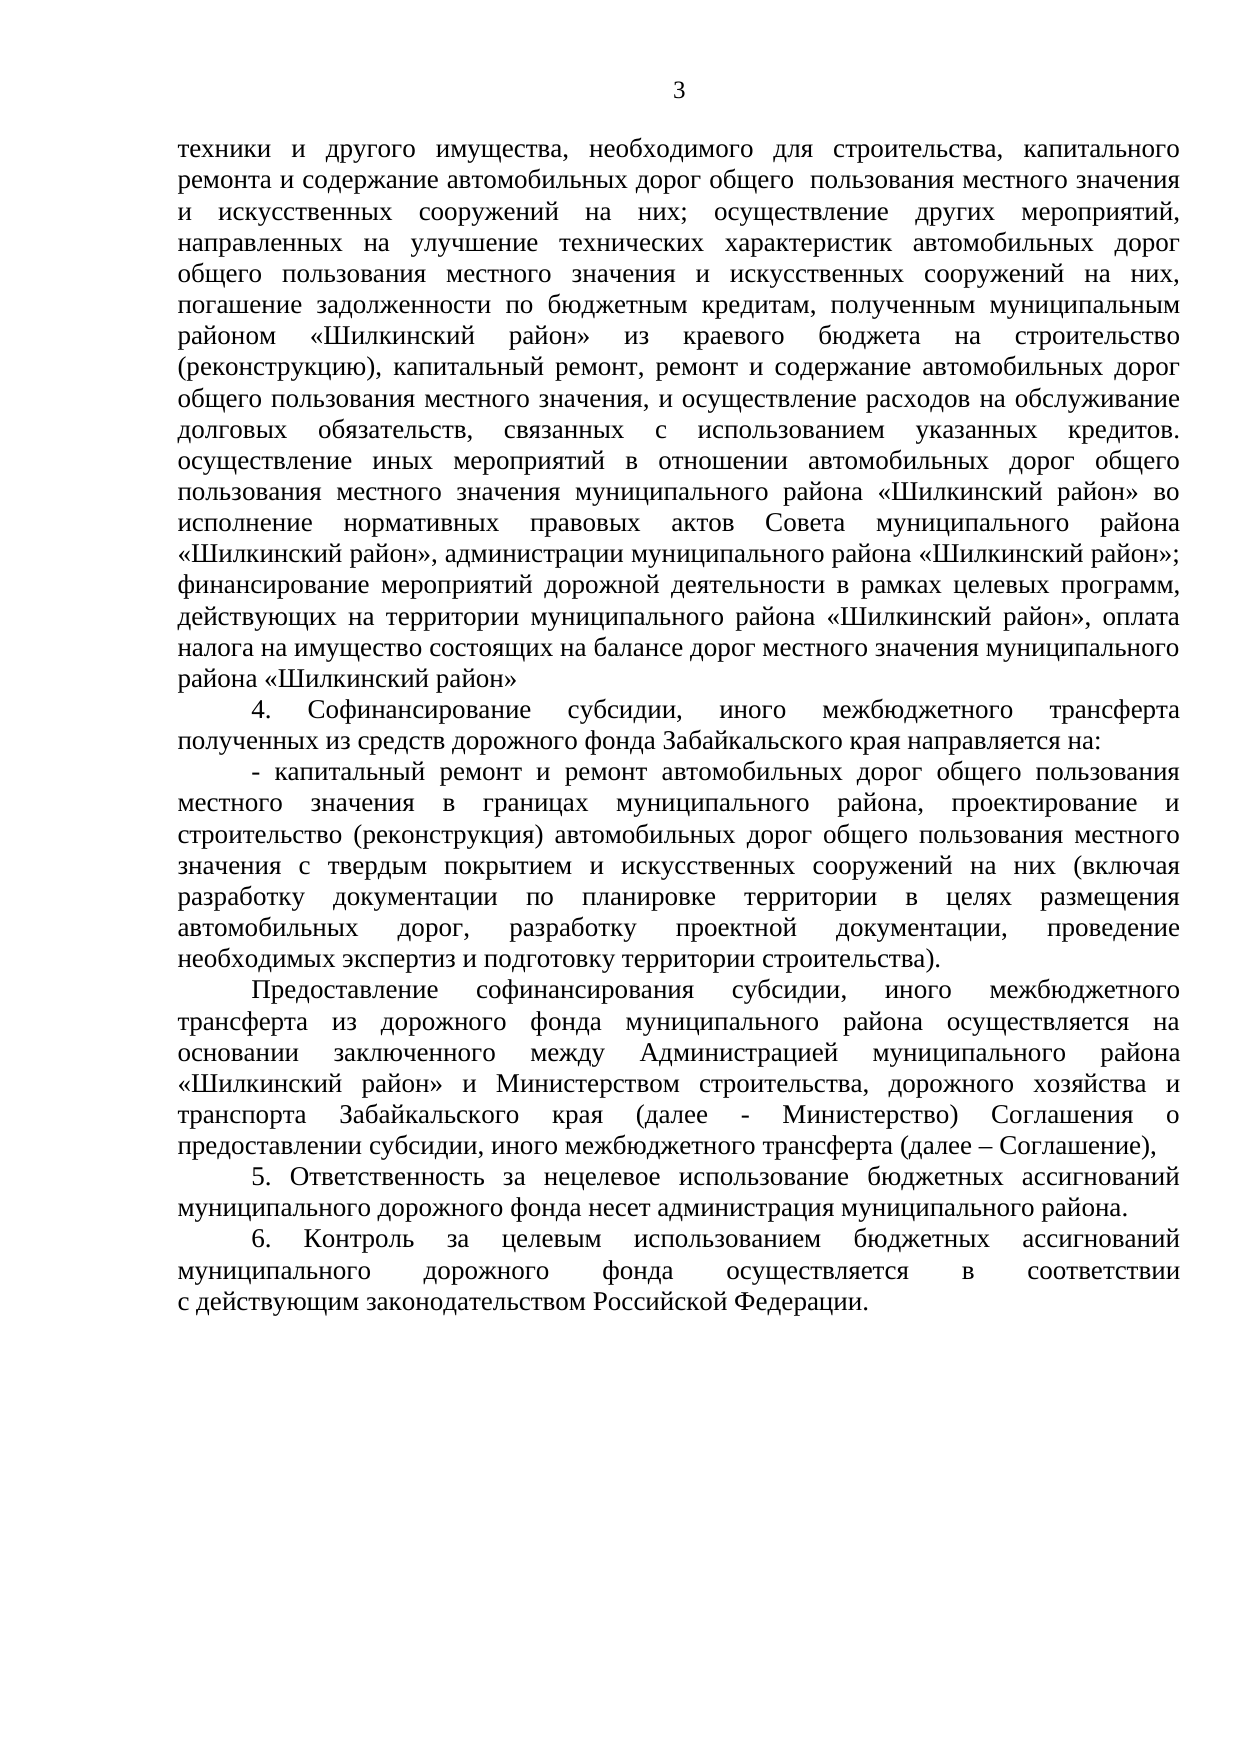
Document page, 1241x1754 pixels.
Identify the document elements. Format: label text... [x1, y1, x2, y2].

text 5. Ответственность за нецелевое использование бюджетных ассигнований муниципального дорожного фонда несет администрация муниципального района. [177, 1160, 1181, 1223]
text 4. Софинансирование субсидии, иного межбюджетного трансферта полученных из средств дорожного фонда Забайкальского края направляется на: [177, 693, 1181, 755]
text - капитальный ремонт и ремонт автомобильных дорог общего пользования местного значения в границах муниципального района, проектирование и строительство (реконструкция) автомобильных дорог общего пользования местного значения с твердым покрытием и искусственных сооружений на них (включая разработку документации по планировке территории в целях размещения автомобильных дорог, разработку проектной документации, проведение необходимых экспертиз и подготовку территории строительства). [177, 755, 1181, 973]
text 6. Контроль за целевым использованием бюджетных ассигнований муниципального дорожного фонда осуществляется в соответствии с действующим законодательством Российской Федерации. [177, 1223, 1181, 1316]
text Предоставление софинансирования субсидии, иного межбюджетного трансферта из дорожного фонда муниципального района осуществляется на основании заключенного между Администрацией муниципального района «Шилкинский район» и Министерством строительства, дорожного хозяйства и транспорта Забайкальского края (далее - Министерство) Соглашения о предоставлении субсидии, иного межбюджетного трансферта (далее – Соглашение), [177, 973, 1181, 1160]
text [177, 132, 1181, 693]
